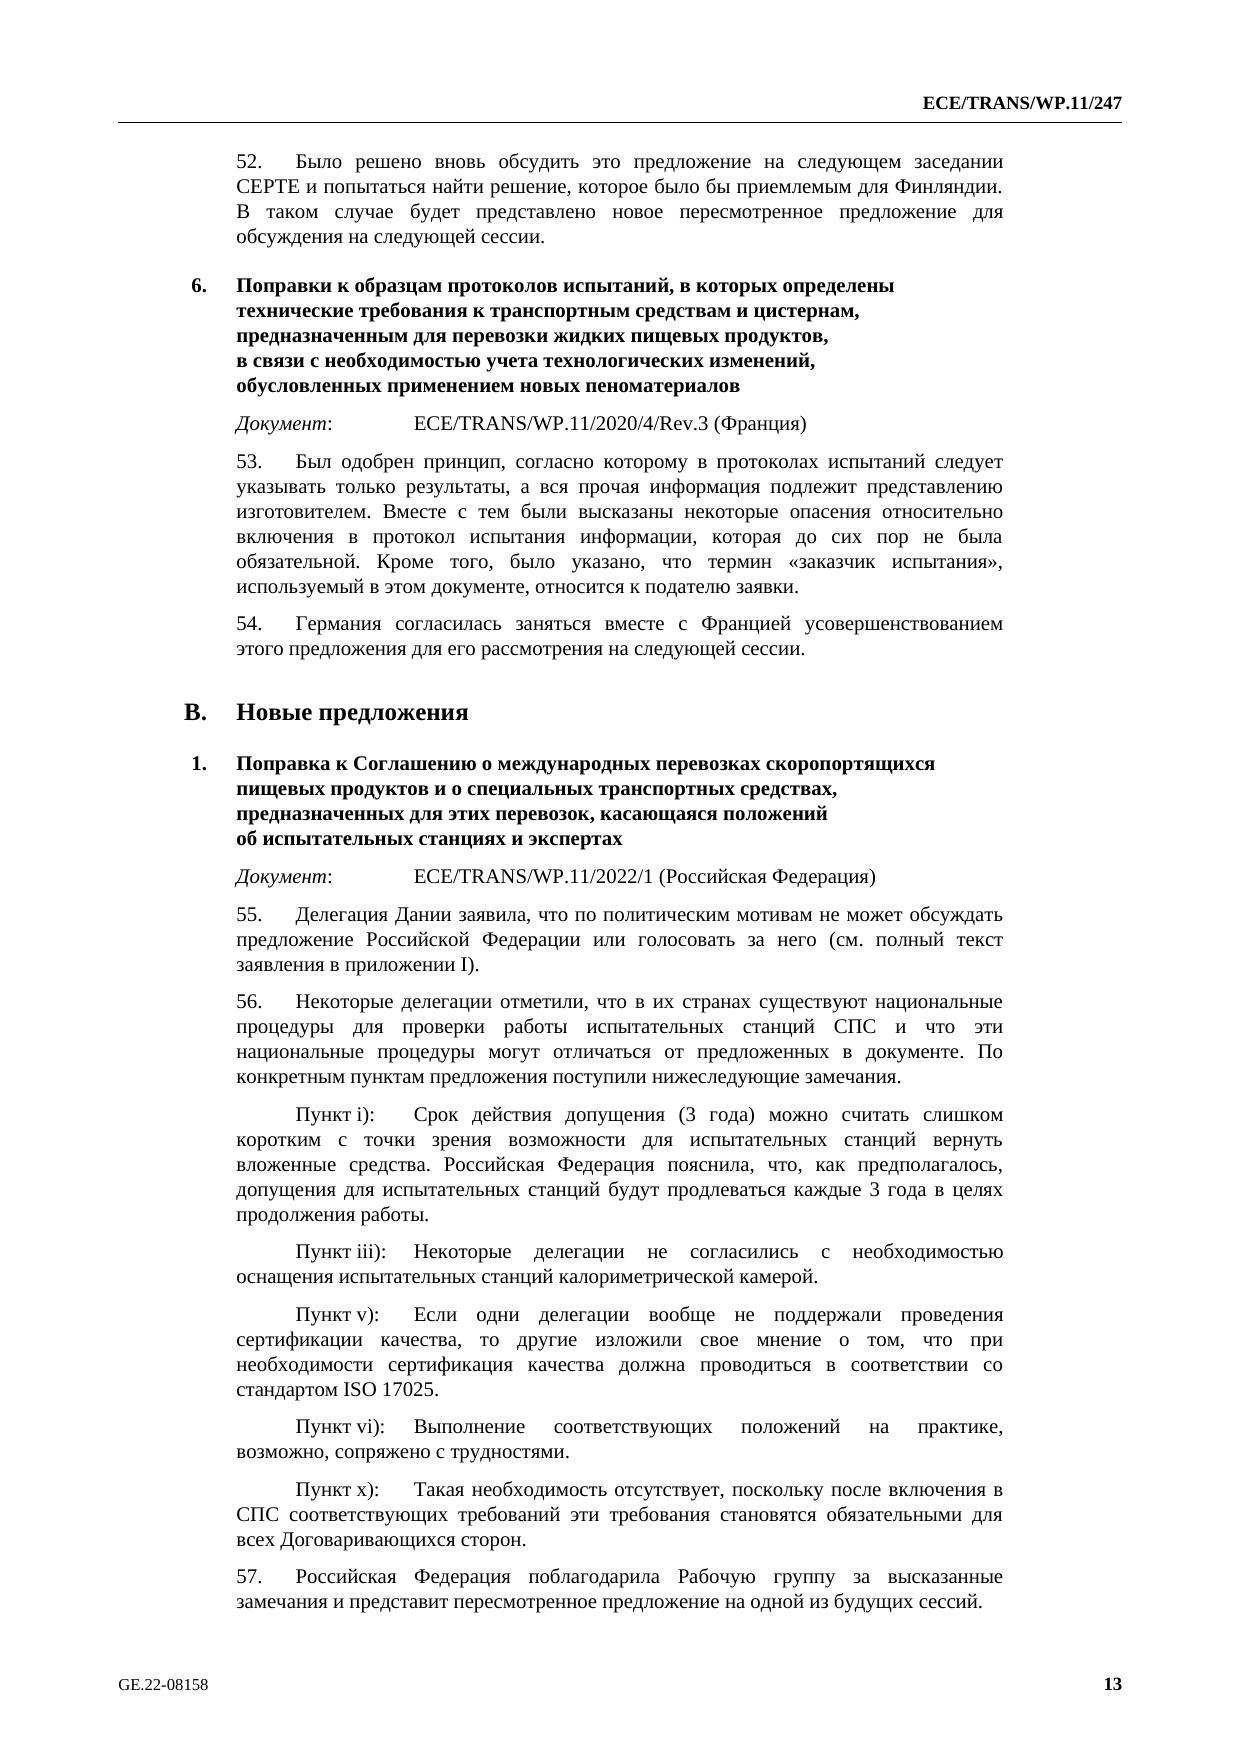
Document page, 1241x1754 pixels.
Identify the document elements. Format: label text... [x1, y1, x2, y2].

text Пункт v): Если одни делегации вообще не поддержали проведения сертификации качества, то другие изложили свое мнение о том, что при необходимости сертификация качества должна проводиться в соответствии со стандартом ISO 17025. [236, 1301, 1004, 1401]
text 1. Поправка к Соглашению о международных перевозках скоропортящихся пищевых продуктов и о специальных транспортных средствах, предназначенных для этих перевозок, касающаяся положений об испытательных станциях и экспертах [118, 751, 1004, 851]
text 56. Некоторые делегации отметили, что в их странах существуют национальные процедуры для проверки работы испытательных станций СПС и что эти национальные процедуры могут отличаться от предложенных в документе. По конкретным пунктам предложения поступили нижеследующие замечания. [236, 988, 1004, 1088]
text Пункт x): Такая необходимость отсутствует, поскольку после включения в СПС соответствующих требований эти требования становятся обязательными для всех Договаривающихся сторон. [236, 1476, 1004, 1551]
text Документ: ECE/TRANS/WP.11/2022/1 (Российская Федерация) [236, 863, 1004, 888]
text 52. Было решено вновь обсудить это предложение на следующем заседании CEРTE и попытаться найти решение, которое было бы приемлемым для Финляндии. В таком случае будет представлено новое пересмотренное предложение для обсуждения на следующей сессии. [236, 148, 1004, 248]
text 53. Был одобрен принцип, согласно которому в протоколах испытаний следует указывать только результаты, а вся прочая информация подлежит представлению изготовителем. Вместе с тем были высказаны некоторые опасения относительно включения в протокол испытания информации, которая до сих пор не была обязательной. Кроме того, было указано, что термин «заказчик испытания», используемый в этом документе, относится к подателю заявки. [236, 448, 1004, 598]
text Пункт vi): Выполнение соответствующих положений на практике, возможно, сопряжено с трудностями. [236, 1413, 1004, 1463]
text 6. Поправки к образцам протоколов испытаний, в которых определены технические требования к транспортным средствам и цистернам, предназначенным для перевозки жидких пищевых продуктов, в связи с необходимостью учета технологических изменений, обусловленных применением новых пеноматериалов [118, 273, 1004, 398]
text Пункт i): Срок действия допущения (3 года) можно считать слишком коротким с точки зрения возможности для испытательных станций вернуть вложенные средства. Российская Федерация пояснила, что, как предполагалось, допущения для испытательных станций будут продлеваться каждые 3 года в целях продолжения работы. [236, 1101, 1004, 1226]
text B. Новые предложения [118, 698, 1004, 726]
text Документ: ECE/TRANS/WP.11/2020/4/Rev.3 (Франция) [236, 410, 1004, 435]
text 57. Российская Федерация поблагодарила Рабочую группу за высказанные замечания и представит пересмотренное предложение на одной из будущих сессий. [236, 1563, 1004, 1613]
text 54. Германия согласилась заняться вместе с Францией усовершенствованием этого предложения для его рассмотрения на следующей сессии. [236, 610, 1004, 660]
text 55. Делегация Дании заявила, что по политическим мотивам не может обсуждать предложение Российской Федерации или голосовать за него (см. полный текст заявления в приложении I). [236, 901, 1004, 976]
text Пункт iii): Некоторые делегации не согласились с необходимостью оснащения испытательных станций калориметрической камерой. [236, 1238, 1004, 1288]
